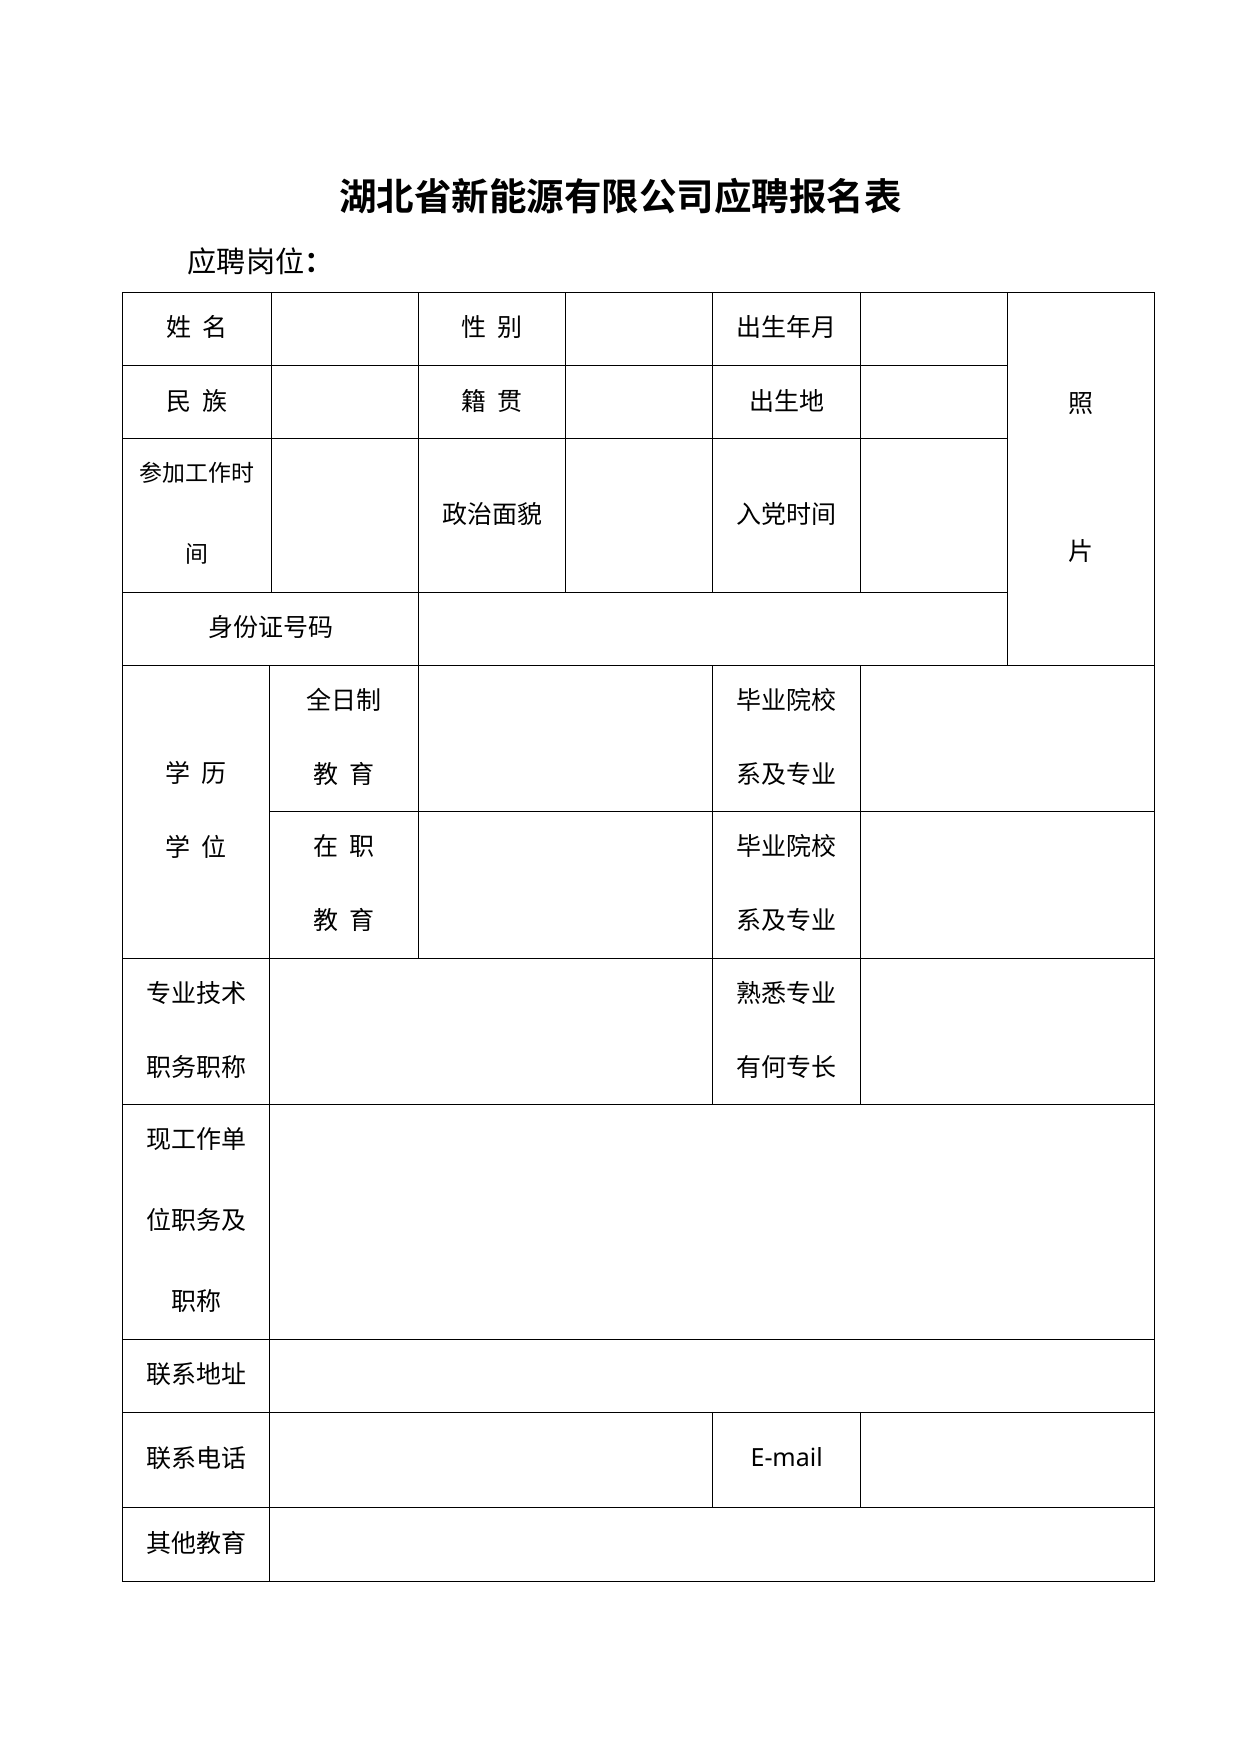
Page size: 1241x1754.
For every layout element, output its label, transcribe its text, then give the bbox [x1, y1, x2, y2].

table_cell 全日制 教 育 [270, 666, 418, 811]
table_cell 出生地 [713, 366, 860, 438]
table_header [861, 293, 1007, 365]
table_header 姓 名 [123, 293, 271, 365]
table_cell 身份证号码 [123, 593, 418, 665]
table_cell [861, 1413, 1154, 1507]
table_cell 入党时间 [713, 439, 860, 592]
table_cell 在 职 教 育 [270, 812, 418, 958]
table_cell [270, 1413, 712, 1507]
table_cell [861, 439, 1007, 592]
table_cell 籍 贯 [419, 366, 565, 438]
table_cell [566, 366, 712, 438]
table_header [272, 293, 418, 365]
table_cell [270, 1340, 1154, 1412]
table_header 性 别 [419, 293, 565, 365]
table_cell 民 族 [123, 366, 271, 438]
table_cell 熟悉专业 有何专长 [713, 959, 860, 1104]
table_header [566, 293, 712, 365]
table_cell [272, 439, 418, 592]
table_cell [270, 1508, 1154, 1581]
table_cell 联系地址 [123, 1340, 269, 1412]
table_header 照 片 [1008, 293, 1154, 665]
table_cell 政治面貌 [419, 439, 565, 592]
text 应聘岗位： [187, 227, 1053, 292]
table_cell [419, 666, 712, 811]
table_cell 毕业院校 系及专业 [713, 812, 860, 958]
table_cell 参加工作时间 [123, 439, 271, 592]
table_cell [270, 1105, 1154, 1339]
table_cell [566, 439, 712, 592]
table_cell [270, 959, 712, 1104]
table_cell [861, 959, 1154, 1104]
table_cell E-mail [713, 1413, 860, 1507]
table_cell 专业技术 职务职称 [123, 959, 269, 1104]
table_cell 学 历 学 位 [123, 666, 269, 958]
table_cell [419, 593, 1007, 665]
table_cell [861, 366, 1007, 438]
table_cell 现工作单位职务及职称 [123, 1105, 269, 1339]
table_header 出生年月 [713, 293, 860, 365]
table_cell 其他教育 培训经历 [123, 1508, 269, 1581]
table_cell 联系电话 [123, 1413, 269, 1507]
table_cell 毕业院校 系及专业 [713, 666, 860, 811]
table_cell [272, 366, 418, 438]
text 湖北省新能源有限公司应聘报名表 [187, 162, 1053, 227]
table_cell [861, 812, 1154, 958]
table_cell [419, 812, 712, 958]
table_cell [861, 666, 1154, 811]
